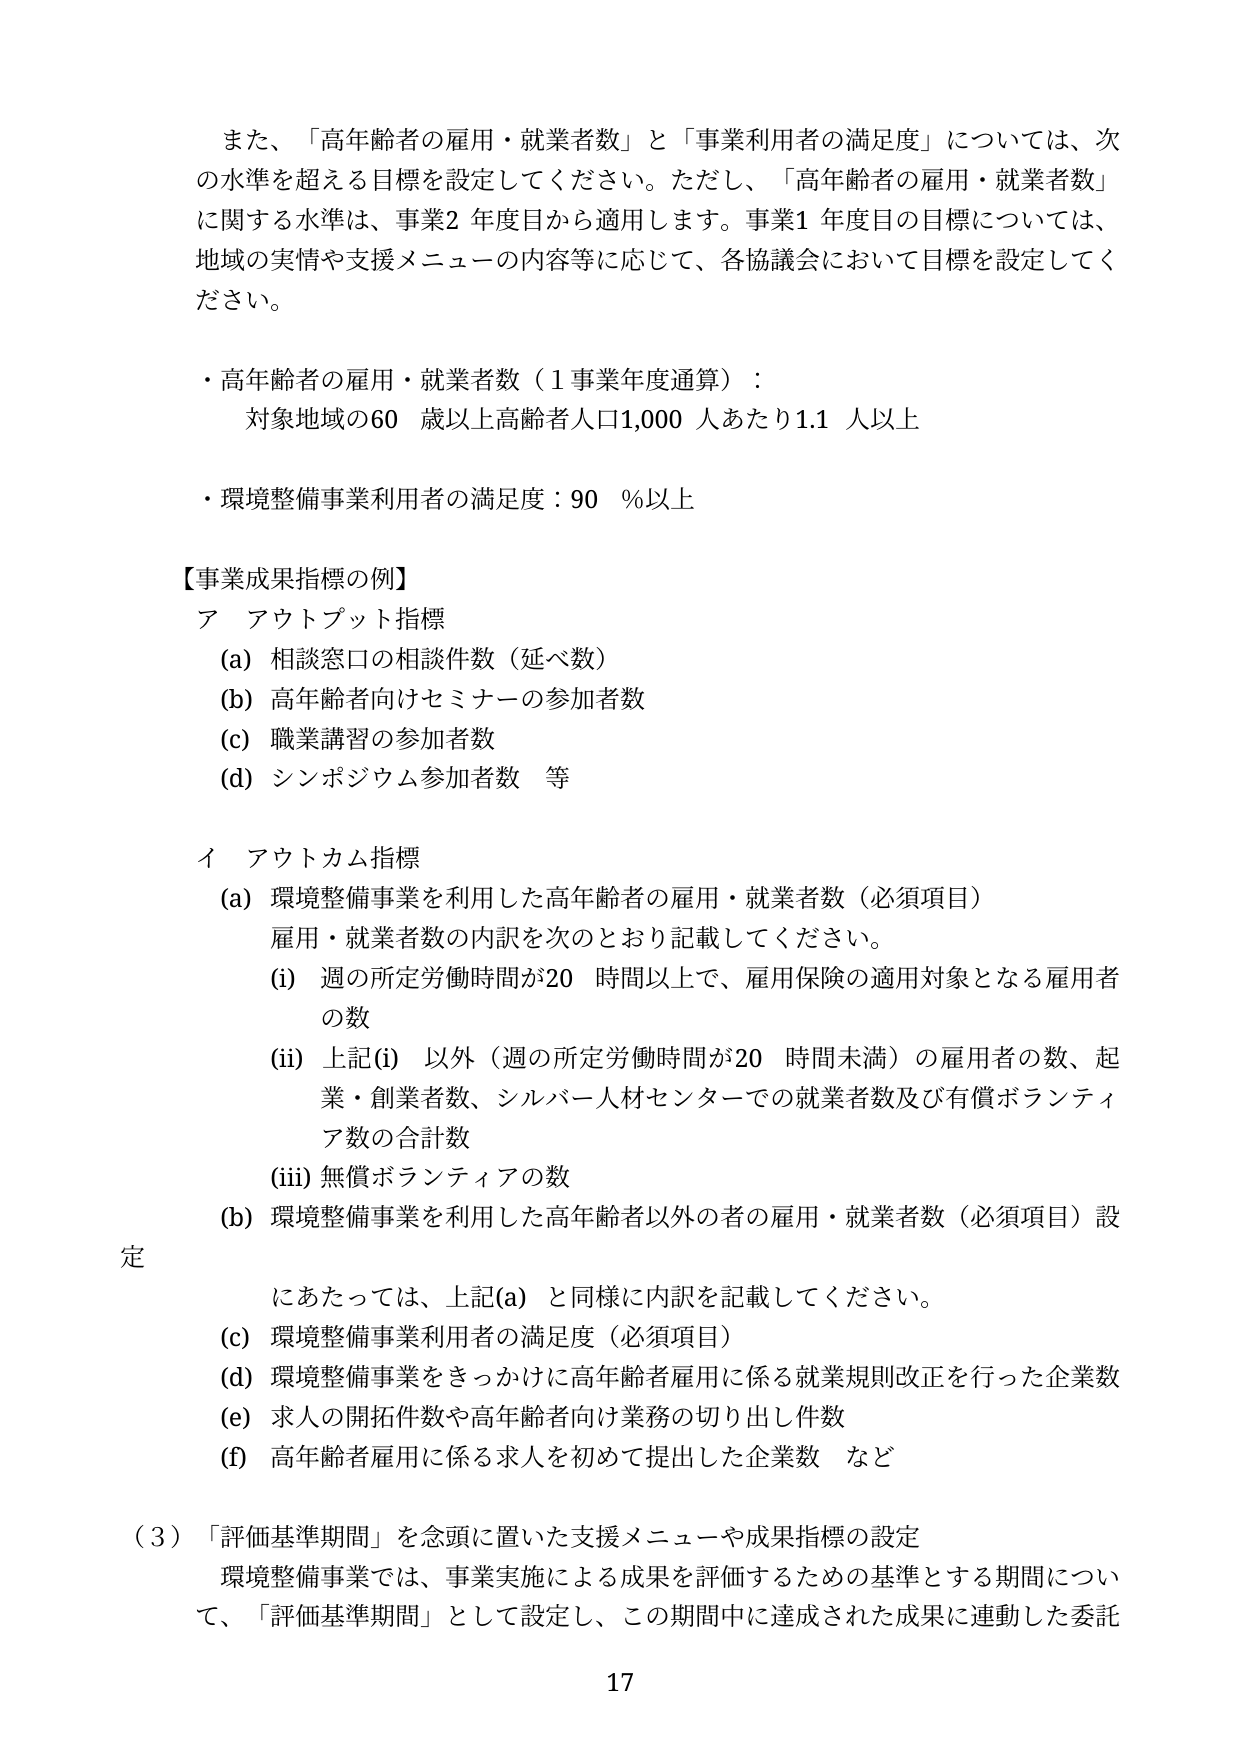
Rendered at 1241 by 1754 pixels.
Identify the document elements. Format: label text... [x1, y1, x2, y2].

text また、「高年齢者の雇用・就業者数」と「事業利用者の満足度」については、次の水準を超える目標を設定してください。ただし、「高年齢者の雇用・就業者数」に関する水準は、事業2年度目から適用します。事業1年度目の目標については、地域の実情や支援メニューの内容等に応じて、各協議会において目標を設定してください。 [170, 119, 1120, 318]
text (ⅲ) 無償ボランティアの数 [120, 1156, 1120, 1196]
subtitle （３）「評価基準期間」を念頭に置いた支援メニューや成果指標の設定 [120, 1515, 1120, 1555]
text (b) 高年齢者向けセミナーの参加者数 [120, 677, 1120, 717]
text (d) 環境整備事業をきっかけに高年齢者雇用に係る就業規則改正を行った企業数 [120, 1356, 1120, 1396]
text (a) 環境整備事業を利用した高年齢者の雇用・就業者数（必須項目） [120, 877, 1120, 917]
text にあたっては、上記(a)と同様に内訳を記載してください。 [120, 1276, 1120, 1316]
text (d) シンポジウム参加者数 等 [120, 757, 1120, 797]
text (a) 相談窓口の相談件数（延べ数） [120, 638, 1120, 677]
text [170, 1555, 1120, 1635]
text ・高年齢者の雇用・就業者数（１事業年度通算）： [179, 358, 1120, 398]
text ア アウトプット指標 [120, 598, 1120, 638]
text (c) 職業講習の参加者数 [120, 717, 1120, 757]
text イ アウトカム指標 [120, 837, 1120, 877]
text (f) 高年齢者雇用に係る求人を初めて提出した企業数 など [120, 1436, 1120, 1475]
text 雇用・就業者数の内訳を次のとおり記載してください。 [236, 917, 1120, 957]
text (ⅰ) 週の所定労働時間が20時間以上で、雇用保険の適用対象となる雇用者の数 [261, 957, 1120, 1037]
text (b) 環境整備事業を利用した高年齢者以外の者の雇用・就業者数（必須項目）設定 [120, 1196, 1120, 1276]
text 対象地域の60歳以上高齢者人口1,000人あたり1.1人以上 [120, 398, 1120, 438]
text (c) 環境整備事業利用者の満足度（必須項目） [120, 1316, 1120, 1356]
text (e) 求人の開拓件数や高年齢者向け業務の切り出し件数 [120, 1396, 1120, 1436]
text 【事業成果指標の例】 [164, 558, 1120, 598]
text ・環境整備事業利用者の満足度：90％以上 [120, 478, 1120, 518]
text (ⅱ) 上記(i)以外（週の所定労働時間が20時間未満）の雇用者の数、起業・創業者数、シルバー人材センターでの就業者数及び有償ボランティア数の合計数 [261, 1037, 1120, 1156]
